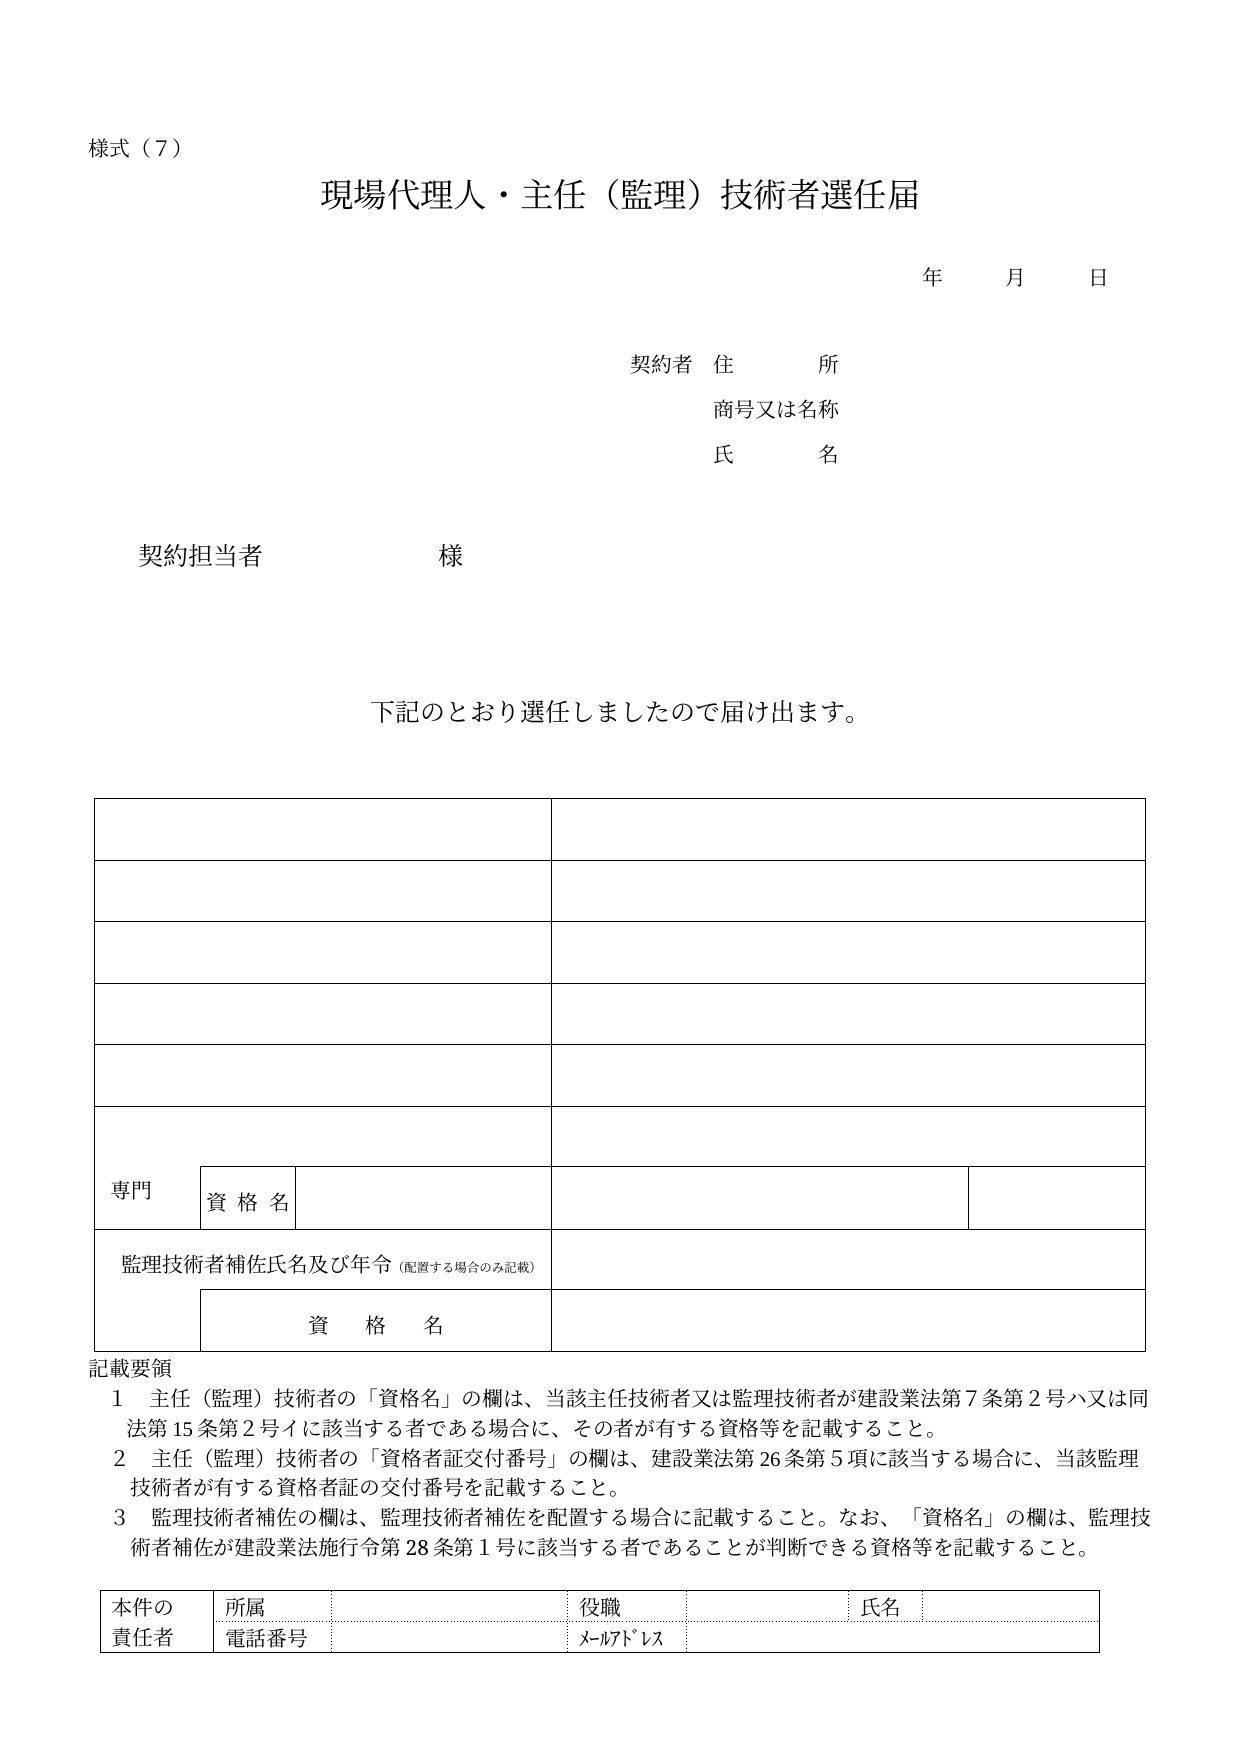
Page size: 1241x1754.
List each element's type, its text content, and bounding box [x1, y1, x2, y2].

table_header 氏名 [849, 1591, 922, 1621]
table_header [552, 799, 1145, 860]
text ２ 主任（監理）技術者の「資格者証交付番号」の欄は、建設業法第26条第５項に該当する場合に、当該監理技術者が有する資格者証の交付番号を記載すること。 [89, 1442, 1152, 1502]
table_cell [95, 922, 551, 983]
text 商号又は名称 [89, 393, 1152, 423]
table_cell [296, 1167, 551, 1228]
text 記載要領 [89, 1352, 1152, 1382]
table_cell [552, 984, 1145, 1044]
text ３ 監理技術者補佐の欄は、監理技術者補佐を配置する場合に記載すること。なお、「資格名」の欄は、監理技術者補佐が建設業法施行令第28条第１号に該当する者であることが判断できる資格等を記載すること。 [89, 1502, 1152, 1562]
table_cell 監理技術者補佐氏名及び年令（配置する場合のみ記載） [95, 1230, 551, 1289]
table_cell [95, 984, 551, 1044]
text 契約担当者 様 [89, 537, 1152, 573]
text 契約者 住 所 [89, 348, 1152, 378]
text 年 月 日 [89, 261, 1152, 291]
table_cell [332, 1621, 568, 1652]
table_header [332, 1591, 568, 1621]
table_header [922, 1591, 1099, 1621]
table_header 本件の 責任者 [101, 1591, 213, 1652]
table_cell [552, 1045, 1145, 1106]
table_header 役職 [568, 1591, 686, 1621]
table_cell [95, 1107, 551, 1166]
text 氏 名 [89, 438, 1152, 468]
table_cell [552, 1107, 1145, 1166]
table_cell [552, 861, 1145, 921]
table_cell [552, 1230, 1145, 1289]
table_cell [686, 1621, 1099, 1652]
table_header [95, 799, 551, 860]
table_header 所属 [214, 1591, 332, 1621]
text 様式（７） [89, 118, 1152, 165]
table_cell [95, 861, 551, 921]
table_cell [969, 1167, 1145, 1228]
table_cell [552, 1167, 968, 1228]
table_cell 資格名 [201, 1290, 551, 1351]
table_cell 資格名 [201, 1167, 295, 1228]
table_cell ﾒｰﾙｱﾄﾞﾚｽ [568, 1621, 686, 1652]
table_cell [552, 922, 1145, 983]
table_cell [552, 1290, 1145, 1351]
text １ 主任（監理）技術者の「資格名」の欄は、当該主任技術者又は監理技術者が建設業法第７条第２号ハ又は同法第15条第２号イに該当する者である場合に、その者が有する資格等を記載すること。 [89, 1382, 1152, 1442]
table_cell 専門 [95, 1166, 200, 1228]
table_cell [95, 1045, 551, 1106]
table_header [686, 1591, 848, 1621]
text 下記のとおり選任しましたので届け出ます。 [89, 693, 1152, 729]
table_cell 電話番号 [214, 1621, 332, 1652]
table_cell [95, 1289, 200, 1351]
text 現場代理人・主任（監理）技術者選任届 [89, 165, 1152, 218]
